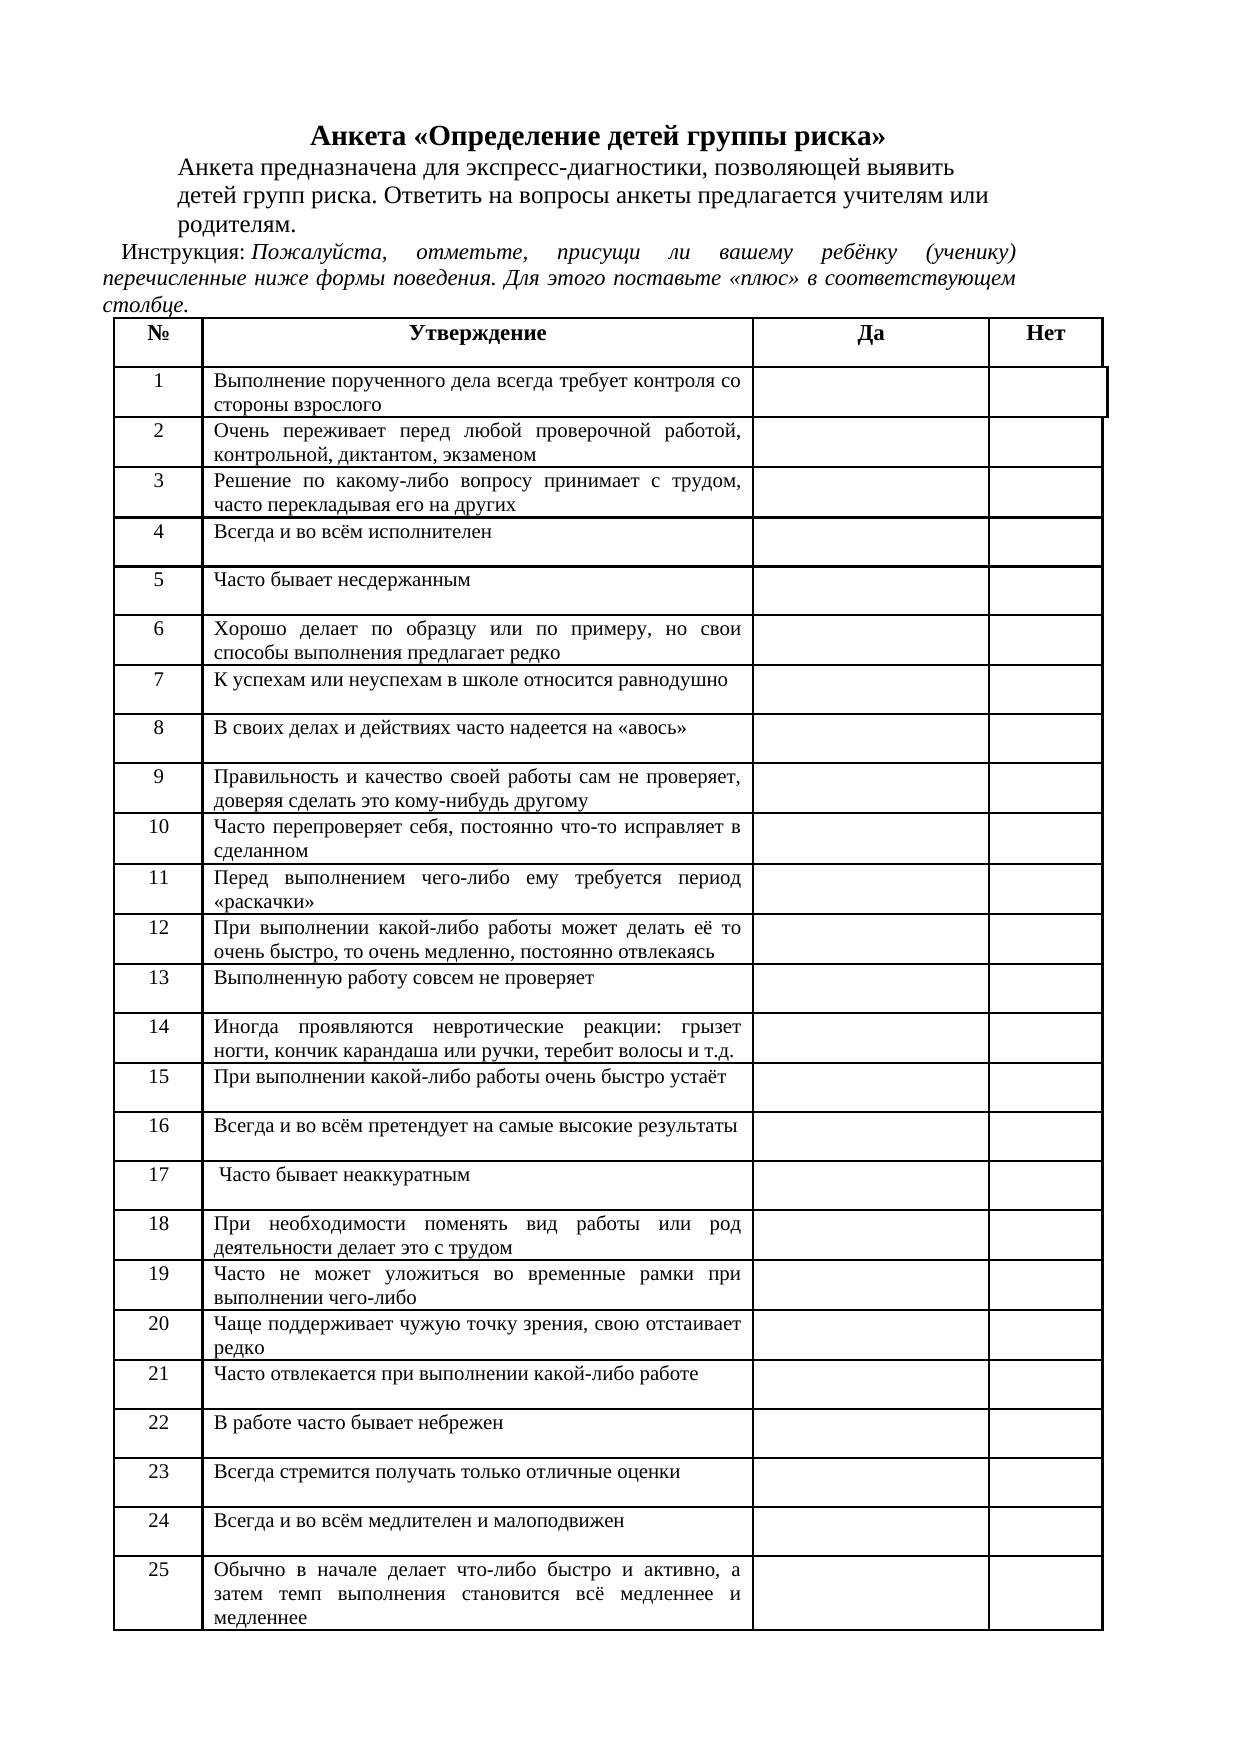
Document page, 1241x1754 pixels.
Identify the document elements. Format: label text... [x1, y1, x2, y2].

table_cell Всегда и во всём медлителен и малоподвижен [204, 1508, 752, 1554]
table_cell В работе часто бывает небрежен [204, 1410, 752, 1457]
text Анкета предназначена для экспресс-диагностики, позволяющей выявить детей групп риска. Ответить на вопросы анкеты предлагается учителям или родителям. [177, 152, 1019, 238]
table_cell [990, 1064, 1101, 1111]
table_cell [754, 418, 988, 466]
table_cell При выполнении какой-либо работы очень быстро устаёт [204, 1064, 752, 1111]
table_cell [990, 715, 1101, 762]
table_cell [754, 1211, 988, 1259]
table_cell [754, 1113, 988, 1160]
table_cell 25 [115, 1557, 201, 1629]
table_header № [115, 319, 201, 366]
table_cell [990, 568, 1101, 614]
table_cell 4 [115, 519, 201, 565]
table_cell [990, 1508, 1101, 1554]
table_cell [754, 468, 988, 516]
table_cell Решение по какому-либо вопросу принимает с трудом, часто перекладывая его на других [204, 468, 752, 516]
table_cell [990, 1459, 1101, 1506]
table_cell 8 [115, 715, 201, 762]
table_cell [990, 616, 1101, 664]
table_cell К успехам или неуспехам в школе относится равнодушно [204, 666, 752, 713]
table_cell Часто отвлекается при выполнении какой-либо работе [204, 1361, 752, 1408]
table_cell [754, 965, 988, 1012]
table_cell Всегда и во всём исполнителен [204, 519, 752, 565]
table_cell [754, 1557, 988, 1629]
table_cell При выполнении какой-либо работы может делать её то очень быстро, то очень медленно, постоянно отвлекаясь [204, 915, 752, 963]
table_cell [754, 764, 988, 812]
table_header Нет [990, 319, 1101, 366]
table_cell Обычно в начале делает что-либо быстро и активно, а затем темп выполнения становится всё медленнее и медленнее [204, 1557, 752, 1629]
table_cell 11 [115, 865, 201, 913]
table_cell [754, 1311, 988, 1359]
table_cell Часто не может уложиться во временные рамки при выполнении чего-либо [204, 1261, 752, 1309]
table_cell [754, 1162, 988, 1208]
table_cell [754, 814, 988, 862]
table_cell [754, 1508, 988, 1554]
table_cell 7 [115, 666, 201, 713]
table_cell [754, 1261, 988, 1309]
table_cell 22 [115, 1410, 201, 1457]
table_cell 2 [115, 418, 201, 466]
table_cell Правильность и качество своей работы сам не проверяет, доверяя сделать это кому-нибудь другому [204, 764, 752, 812]
table_cell [990, 1211, 1101, 1259]
table_cell [990, 814, 1101, 862]
table_cell 1 [115, 368, 201, 416]
table_header Утверждение [204, 319, 752, 366]
table_cell 17 [115, 1162, 201, 1208]
table_cell При необходимости поменять вид работы или род деятельности делает это с трудом [204, 1211, 752, 1259]
table_cell Перед выполнением чего-либо ему требуется период «раскачки» [204, 865, 752, 913]
table_cell [990, 418, 1101, 466]
table_cell Всегда стремится получать только отличные оценки [204, 1459, 752, 1506]
table_cell [990, 1361, 1101, 1408]
table_cell [990, 1311, 1101, 1359]
table_cell [754, 1014, 988, 1062]
table_cell [754, 568, 988, 614]
table_cell [754, 915, 988, 963]
table_cell 21 [115, 1361, 201, 1408]
table_cell [754, 865, 988, 913]
table_header Да [754, 319, 988, 366]
table_cell 24 [115, 1508, 201, 1554]
table_cell [990, 368, 1106, 416]
table_cell 20 [115, 1311, 201, 1359]
table_cell 19 [115, 1261, 201, 1309]
table_cell [990, 666, 1101, 713]
table_cell 15 [115, 1064, 201, 1111]
table_cell 16 [115, 1113, 201, 1160]
table_cell [990, 1113, 1101, 1160]
table_cell 18 [115, 1211, 201, 1259]
table_cell [990, 468, 1101, 516]
table_cell 10 [115, 814, 201, 862]
table_cell [754, 666, 988, 713]
table_cell [990, 865, 1101, 913]
table_cell [754, 616, 988, 664]
table_cell [754, 1410, 988, 1457]
table_cell [990, 1162, 1101, 1208]
table_cell 13 [115, 965, 201, 1012]
table_cell [754, 715, 988, 762]
table_cell [990, 965, 1101, 1012]
table_cell [990, 1557, 1101, 1629]
table_cell Хорошо делает по образцу или по примеру, но свои способы выполнения предлагает редко [204, 616, 752, 664]
table_cell [990, 915, 1101, 963]
table_cell [754, 519, 988, 565]
table_cell [990, 764, 1101, 812]
table_cell 23 [115, 1459, 201, 1506]
table_cell [990, 519, 1101, 565]
table_cell Очень переживает перед любой проверочной работой, контрольной, диктантом, экзаменом [204, 418, 752, 466]
table_cell 6 [115, 616, 201, 664]
table_cell В своих делах и действиях часто надеется на «авось» [204, 715, 752, 762]
table_cell 3 [115, 468, 201, 516]
table_cell Выполнение порученного дела всегда требует контроля со стороны взрослого [204, 368, 752, 416]
table_cell [990, 1261, 1101, 1309]
table_cell [754, 1459, 988, 1506]
table_cell 9 [115, 764, 201, 812]
table_cell Выполненную работу совсем не проверяет [204, 965, 752, 1012]
table_cell [754, 1064, 988, 1111]
table_cell 14 [115, 1014, 201, 1062]
table_cell Часто бывает несдержанным [204, 568, 752, 614]
table_cell 12 [115, 915, 201, 963]
table_cell [990, 1410, 1101, 1457]
table_cell [754, 1361, 988, 1408]
table_cell Всегда и во всём претендует на самые высокие результаты [204, 1113, 752, 1160]
table_cell Часто перепроверяет себя, постоянно что-то исправляет в сделанном [204, 814, 752, 862]
table_cell Иногда проявляются невротические реакции: грызет ногти, кончик карандаша или ручки, теребит волосы и т.д. [204, 1014, 752, 1062]
table_cell 5 [115, 568, 201, 614]
table_cell [754, 368, 988, 416]
text Инструкция: Пожалуйста, отметьте, присущи ли вашему ребёнку (ученику) перечисленные ниже формы поведения. Для этого поставьте «плюс» в соответствующем столбце. [102, 238, 1019, 317]
text Анкета «Определение детей группы риска» [177, 118, 1019, 152]
table_cell Чаще поддерживает чужую точку зрения, свою отстаивает редко [204, 1311, 752, 1359]
table_cell [990, 1014, 1101, 1062]
table_cell Часто бывает неаккуратным [204, 1162, 752, 1208]
